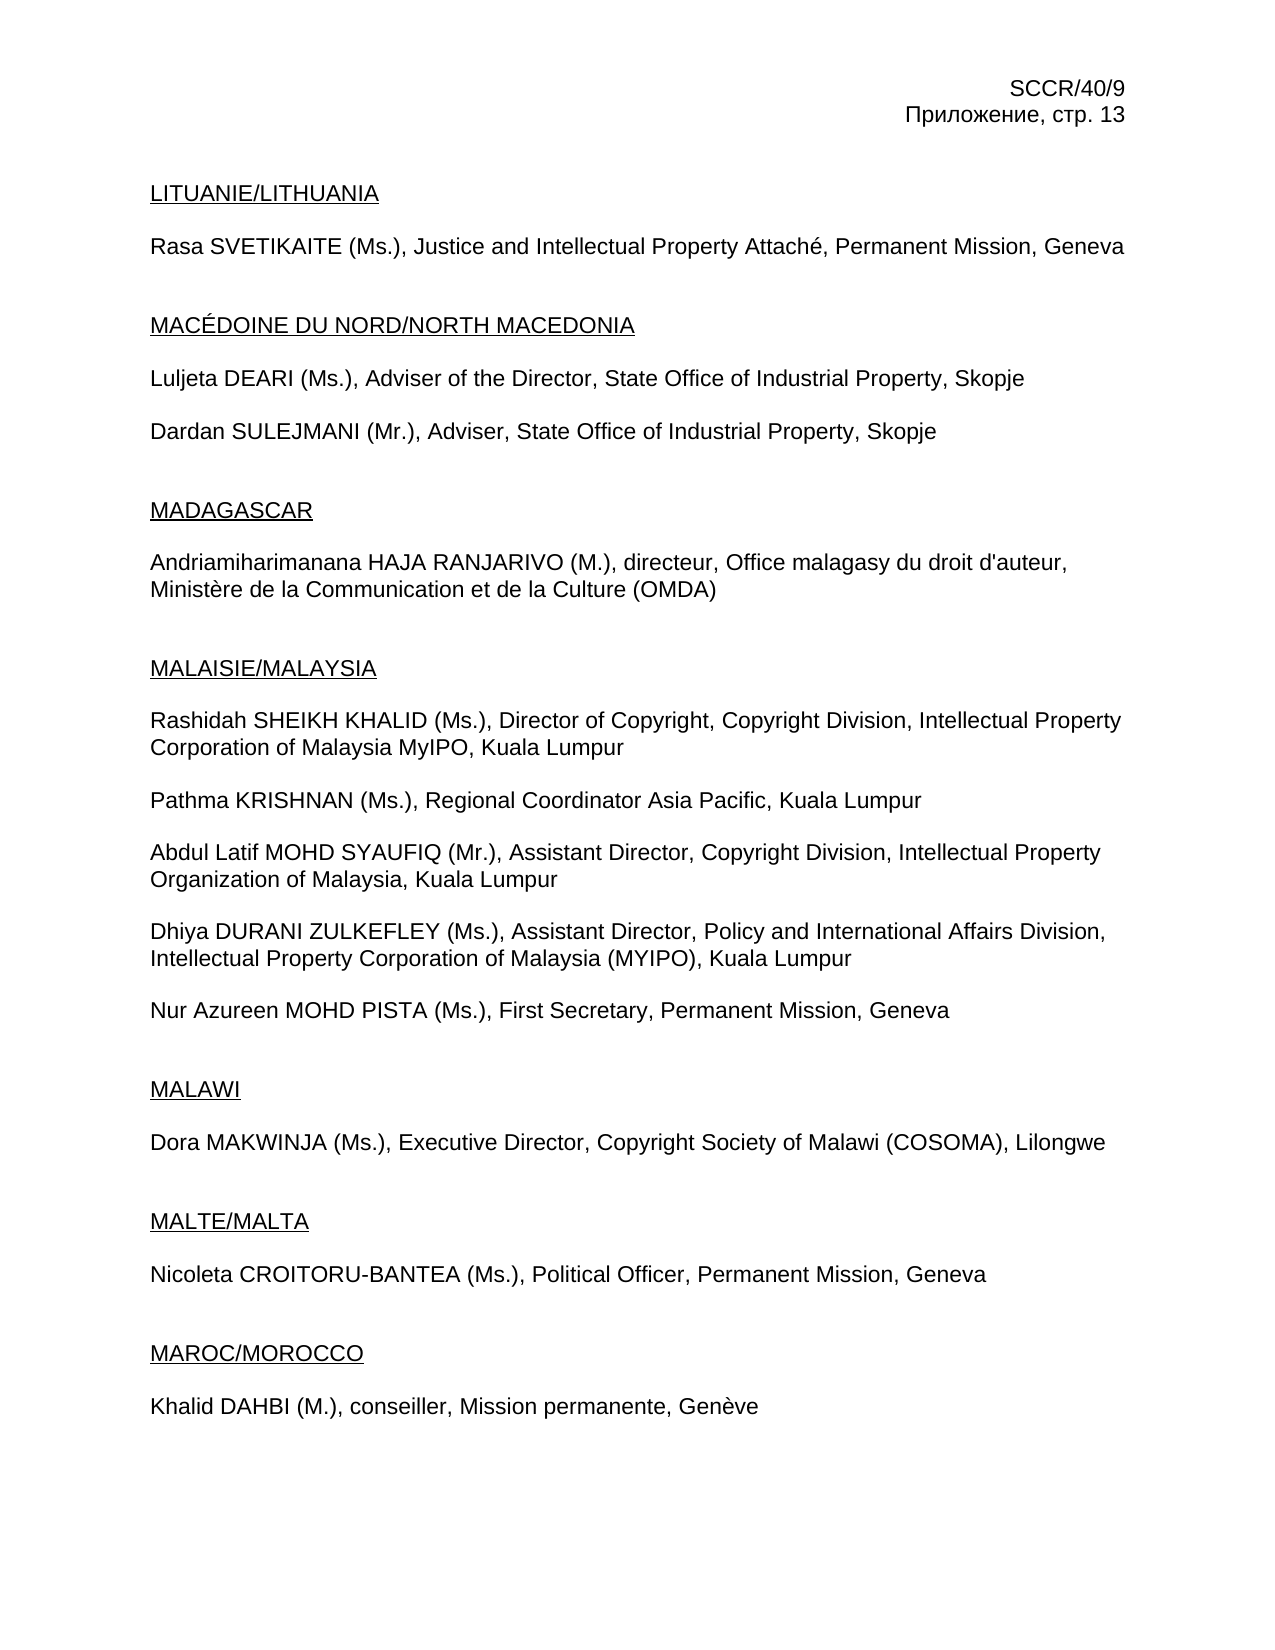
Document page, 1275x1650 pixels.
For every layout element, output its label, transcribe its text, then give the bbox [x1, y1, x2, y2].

text LITUANIE/LITHUANIA [150, 180, 1125, 207]
text MALAISIE/MALAYSIA [150, 655, 1125, 681]
text MAROC/MOROCCO [150, 1340, 1125, 1366]
text MALAWI [150, 1076, 1125, 1103]
text Luljeta DEARI (Ms.), Adviser of the Director, State Office of Industrial Property, Skopje [150, 365, 1125, 391]
text Rashidah SHEIKH KHALID (Ms.), Director of Copyright, Copyright Division, Intellectual Property Corporation of Malaysia MyIPO, Kuala Lumpur [150, 707, 1125, 760]
text MALTE/MALTA [150, 1208, 1125, 1234]
text Dardan SULEJMANI (Mr.), Adviser, State Office of Industrial Property, Skopje [150, 418, 1125, 444]
text Khalid DAHBI (M.), conseiller, Mission permanente, Genève [150, 1393, 1125, 1419]
text Nicoleta CROITORU-BANTEA (Ms.), Political Officer, Permanent Mission, Geneva [150, 1261, 1125, 1287]
text Dora MAKWINJA (Ms.), Executive Director, Copyright Society of Malawi (COSOMA), Lilongwe [150, 1129, 1125, 1156]
text Pathma KRISHNAN (Ms.), Regional Coordinator Asia Pacific, Kuala Lumpur [150, 787, 1125, 813]
text Dhiya DURANI ZULKEFLEY (Ms.), Assistant Director, Policy and International Affairs Division, Intellectual Property Corporation of Malaysia (MYIPO), Kuala Lumpur [150, 918, 1125, 971]
text Rasa SVETIKAITE (Ms.), Justice and Intellectual Property Attaché, Permanent Mission, Geneva [150, 233, 1125, 259]
text Abdul Latif MOHD SYAUFIQ (Mr.), Assistant Director, Copyright Division, Intellectual Property Organization of Malaysia, Kuala Lumpur [150, 839, 1125, 892]
text MADAGASCAR [150, 497, 1125, 523]
text MACÉDOINE DU NORD/NORTH MACEDONIA [150, 312, 1125, 338]
text Andriamiharimanana HAJA RANJARIVO (M.), directeur, Office malagasy du droit d'auteur, Ministère de la Communication et de la Culture (OMDA) [150, 549, 1125, 602]
text Nur Azureen MOHD PISTA (Ms.), First Secretary, Permanent Mission, Geneva [150, 997, 1125, 1024]
